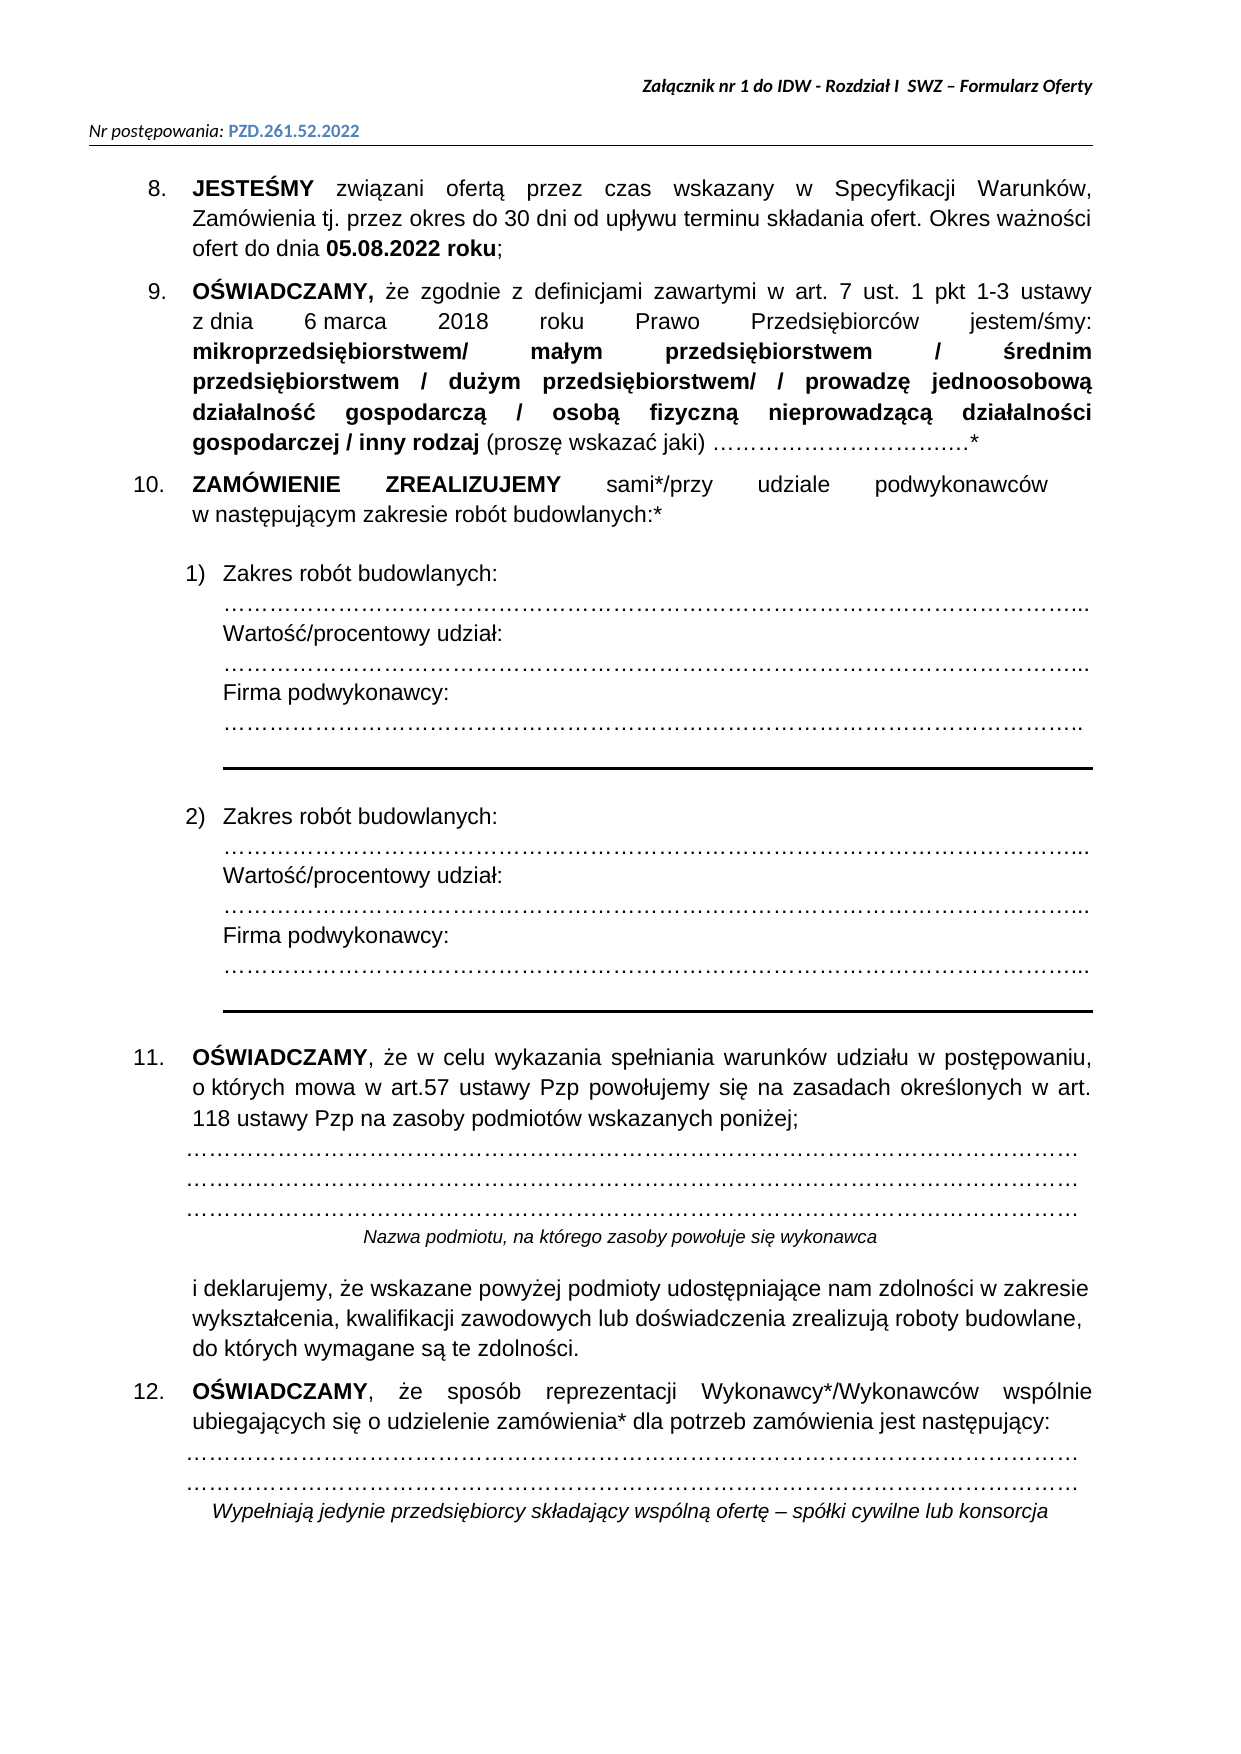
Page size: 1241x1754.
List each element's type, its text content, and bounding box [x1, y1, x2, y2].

list Zakres robót budowlanych: [185, 803, 1093, 829]
text Nazwa podmiotu, na którego zasoby powołuje się wykonawca [148, 1225, 1093, 1247]
text Firma podwykonawcy: [223, 679, 1093, 706]
list OŚWIADCZAMY, że w celu wykazania spełniania warunków udziału w postępowaniu, o których mowa w art.57 ustawy Pzp powołujemy się na zasadach określonych w art. 118 ustawy Pzp na zasoby podmiotów wskazanych poniżej; [133, 1044, 1093, 1131]
text ……………………………………………………………………………………………………………………………………………………………………………………………………………… [185, 1438, 1093, 1495]
list Zakres robót budowlanych: [185, 560, 1093, 587]
text …………………………………………………………………………………………………... [223, 649, 1093, 676]
list ZAMÓWIENIE ZREALIZUJEMY sami*/przy udziale podwykonawców w następującym zakresie robót budowlanych:* [133, 471, 1093, 527]
text …………………………………………………………………………………………………... [223, 590, 1093, 616]
list OŚWIADCZAMY, że zgodnie z definicjami zawartymi w art. 7 ust. 1 pkt 1-3 ustawy z dnia 6 marca 2018 roku Prawo Przedsiębiorców jestem/śmy: mikroprzedsiębiorstwem/ małym przedsiębiorstwem / średnim przedsiębiorstwem / dużym przedsiębiorstwem/ / prowadzę jednoosobową działalność gospodarczą / osobą fizyczną nieprowadzącą działalności gospodarczej / inny rodzaj (proszę wskazać jaki) ………………………….…* [148, 278, 1093, 455]
list ……………………………………………………………………………………………………………………………………………………………………………………………………………………………………………………………………………………………………………………… [185, 1135, 1093, 1222]
text Wartość/procentowy udział: [223, 620, 1093, 646]
list Wypełniają jedynie przedsiębiorcy składający wspólną ofertę – spółki cywilne lub konsorcja [177, 1499, 1093, 1523]
list JESTEŚMY związani ofertą przez czas wskazany w Specyfikacji Warunków, Zamówienia tj. przez okres do 30 dni od upływu terminu składania ofert. Okres ważności ofert do dnia 05.08.2022 roku; [148, 174, 1093, 261]
text Firma podwykonawcy: [223, 922, 1093, 948]
text i deklarujemy, że wskazane powyżej podmioty udostępniające nam zdolności w zakresie wykształcenia, kwalifikacji zawodowych lub doświadczenia zrealizują roboty budowlane, do których wymagane są te zdolności. [192, 1275, 1093, 1362]
text …………………………………………………………………………………………………... [223, 833, 1093, 859]
list OŚWIADCZAMY, że sposób reprezentacji Wykonawcy*/Wykonawców wspólnie ubiegających się o udzielenie zamówienia* dla potrzeb zamówienia jest następujący: [133, 1378, 1093, 1435]
text …………………………………………………………………………………………………... [223, 892, 1093, 918]
text Wartość/procentowy udział: [223, 862, 1093, 889]
text ………………………………………………………………………………………………….. [223, 709, 1093, 735]
text …………………………………………………………………………………………………... [223, 952, 1093, 978]
